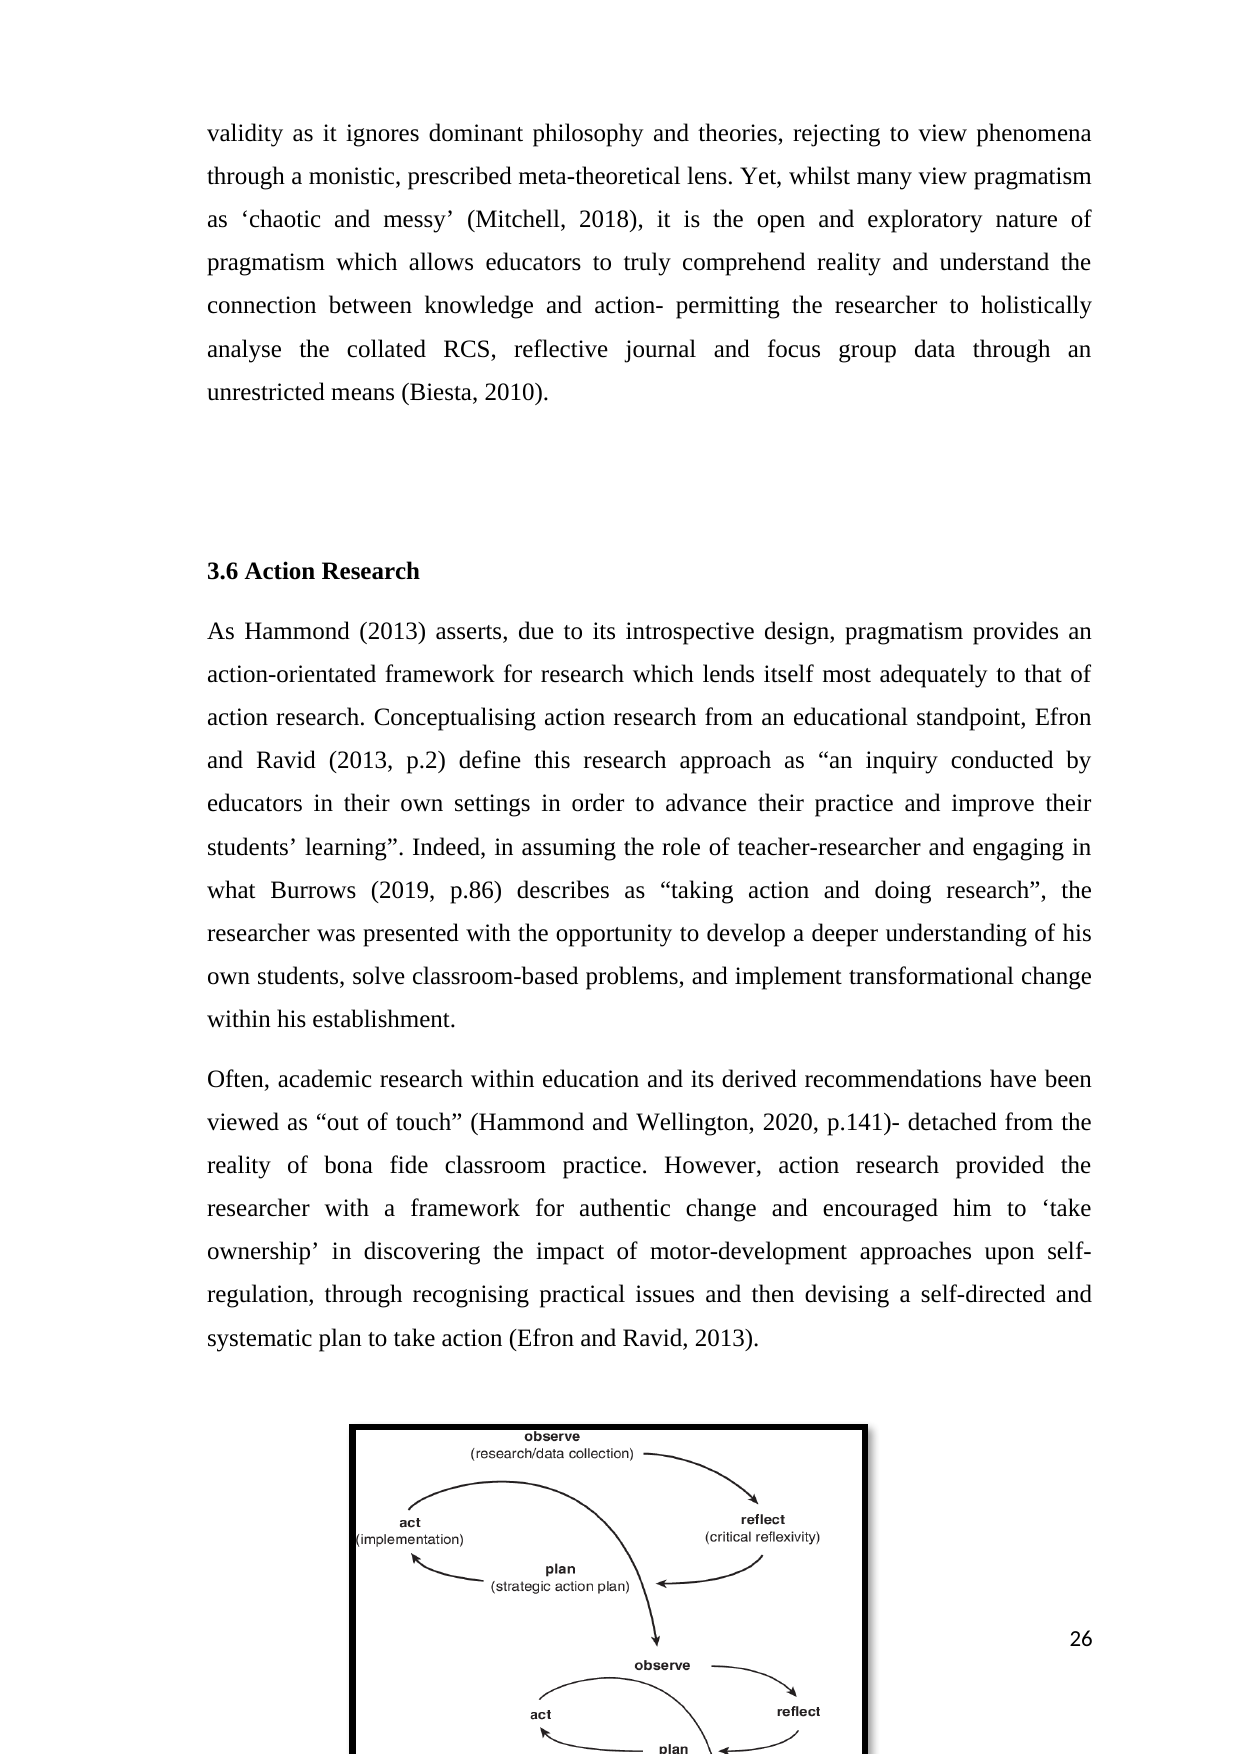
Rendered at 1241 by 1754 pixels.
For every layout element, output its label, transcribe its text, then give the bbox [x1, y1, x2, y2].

picture [356, 1430, 862, 1754]
text As Hammond (2013) asserts, due to its introspective design, pragmatism provides an action-orientated framework for research which lends itself most adequately to that of action research. Conceptualising action research from an educational standpoint, Efron and Ravid (2013, p.2) define this research approach as “an inquiry conducted by educators in their own settings in order to advance their practice and improve their students’ learning”. Indeed, in assuming the role of teacher-researcher and engaging in what Burrows (2019, p.86) describes as “taking action and doing research”, the researcher was presented with the opportunity to develop a deeper understanding of his own students, solve classroom-based problems, and implement transformational change within his establishment. [207, 616, 1092, 1033]
text 3.6 Action Research [207, 556, 1092, 585]
text Often, academic research within education and its derived recommendations have been viewed as “out of touch” (Hammond and Wellington, 2020, p.141)- detached from the reality of bona fide classroom practice. However, action research provided the researcher with a framework for authentic change and encouraged him to ‘take ownership’ in discovering the impact of motor-development approaches upon self-regulation, through recognising practical issues and then devising a self-directed and systematic plan to take action (Efron and Ravid, 2013). [207, 1064, 1092, 1351]
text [207, 118, 1092, 406]
